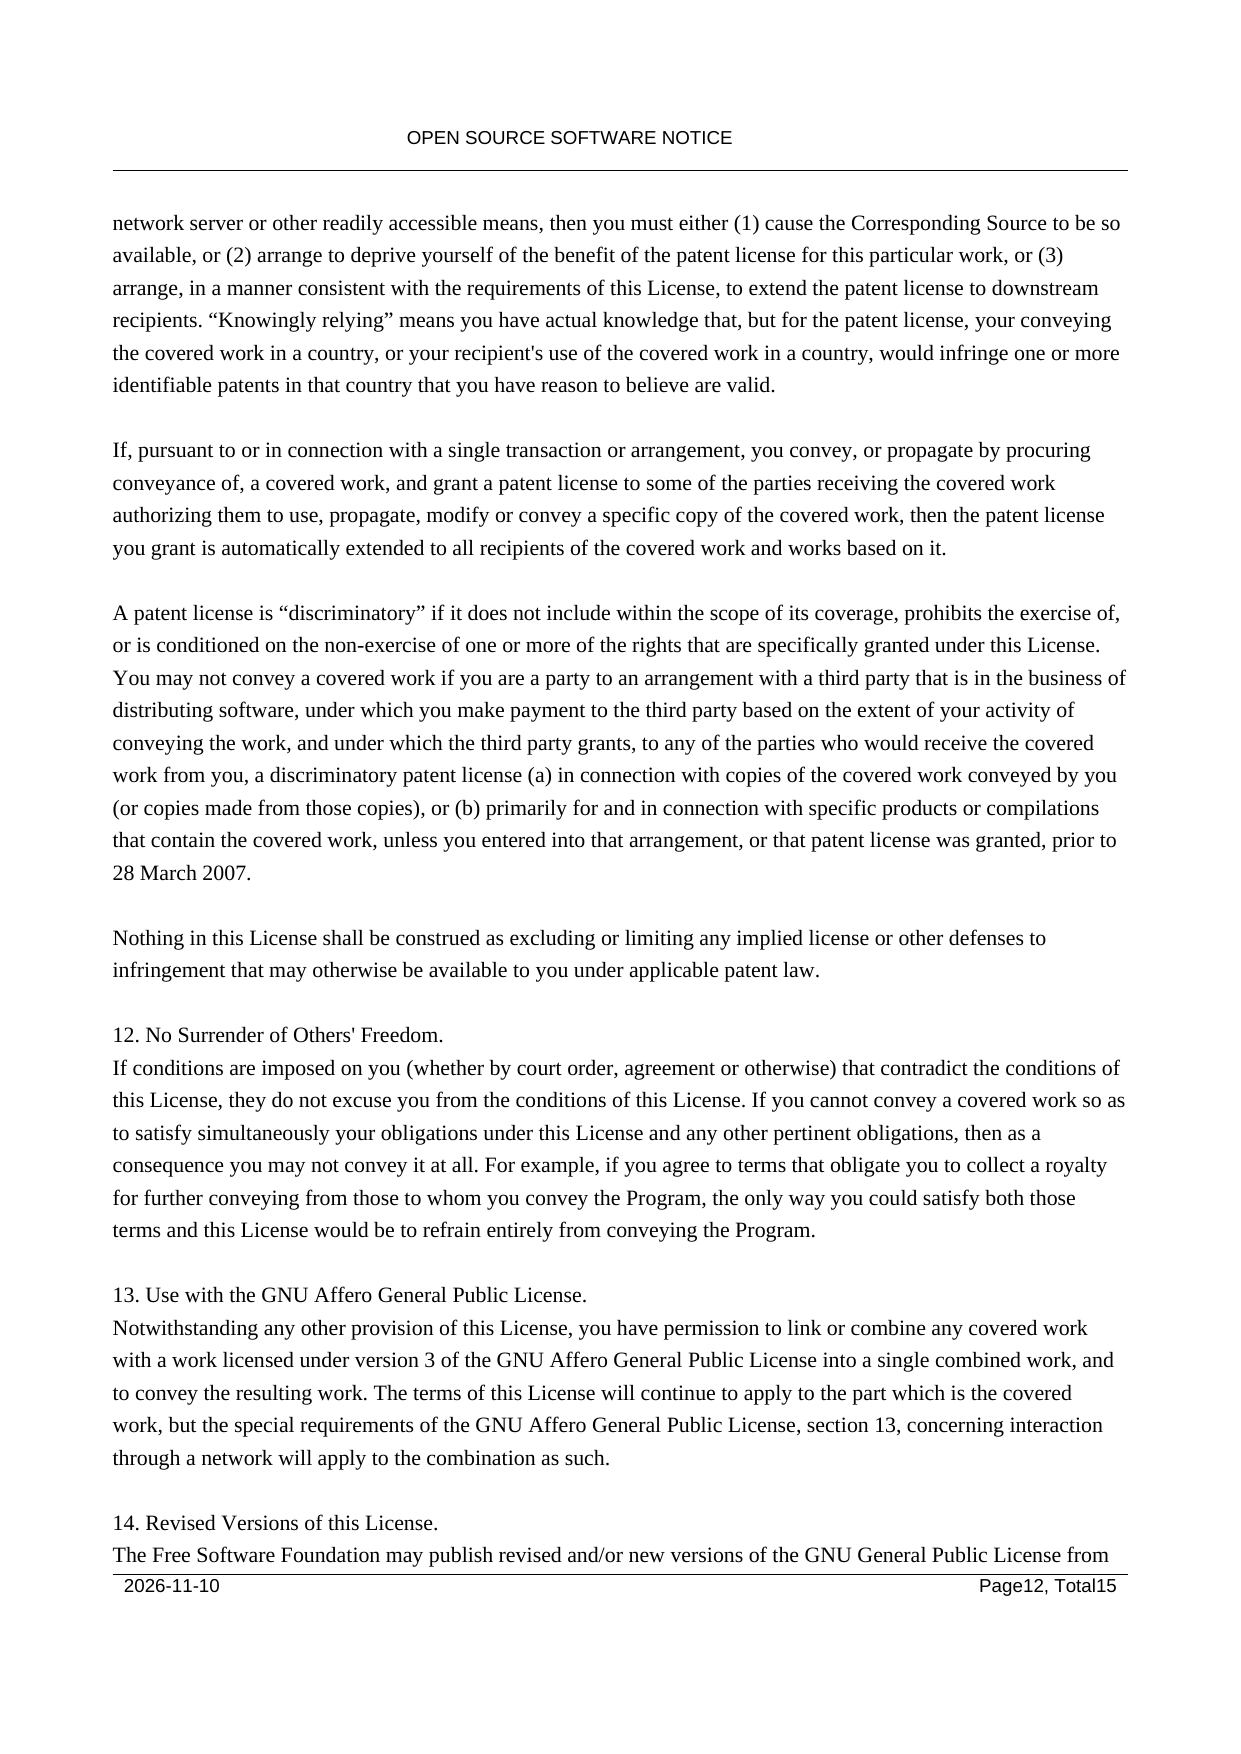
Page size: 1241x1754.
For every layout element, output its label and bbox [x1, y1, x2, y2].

text [112, 206, 1128, 1571]
